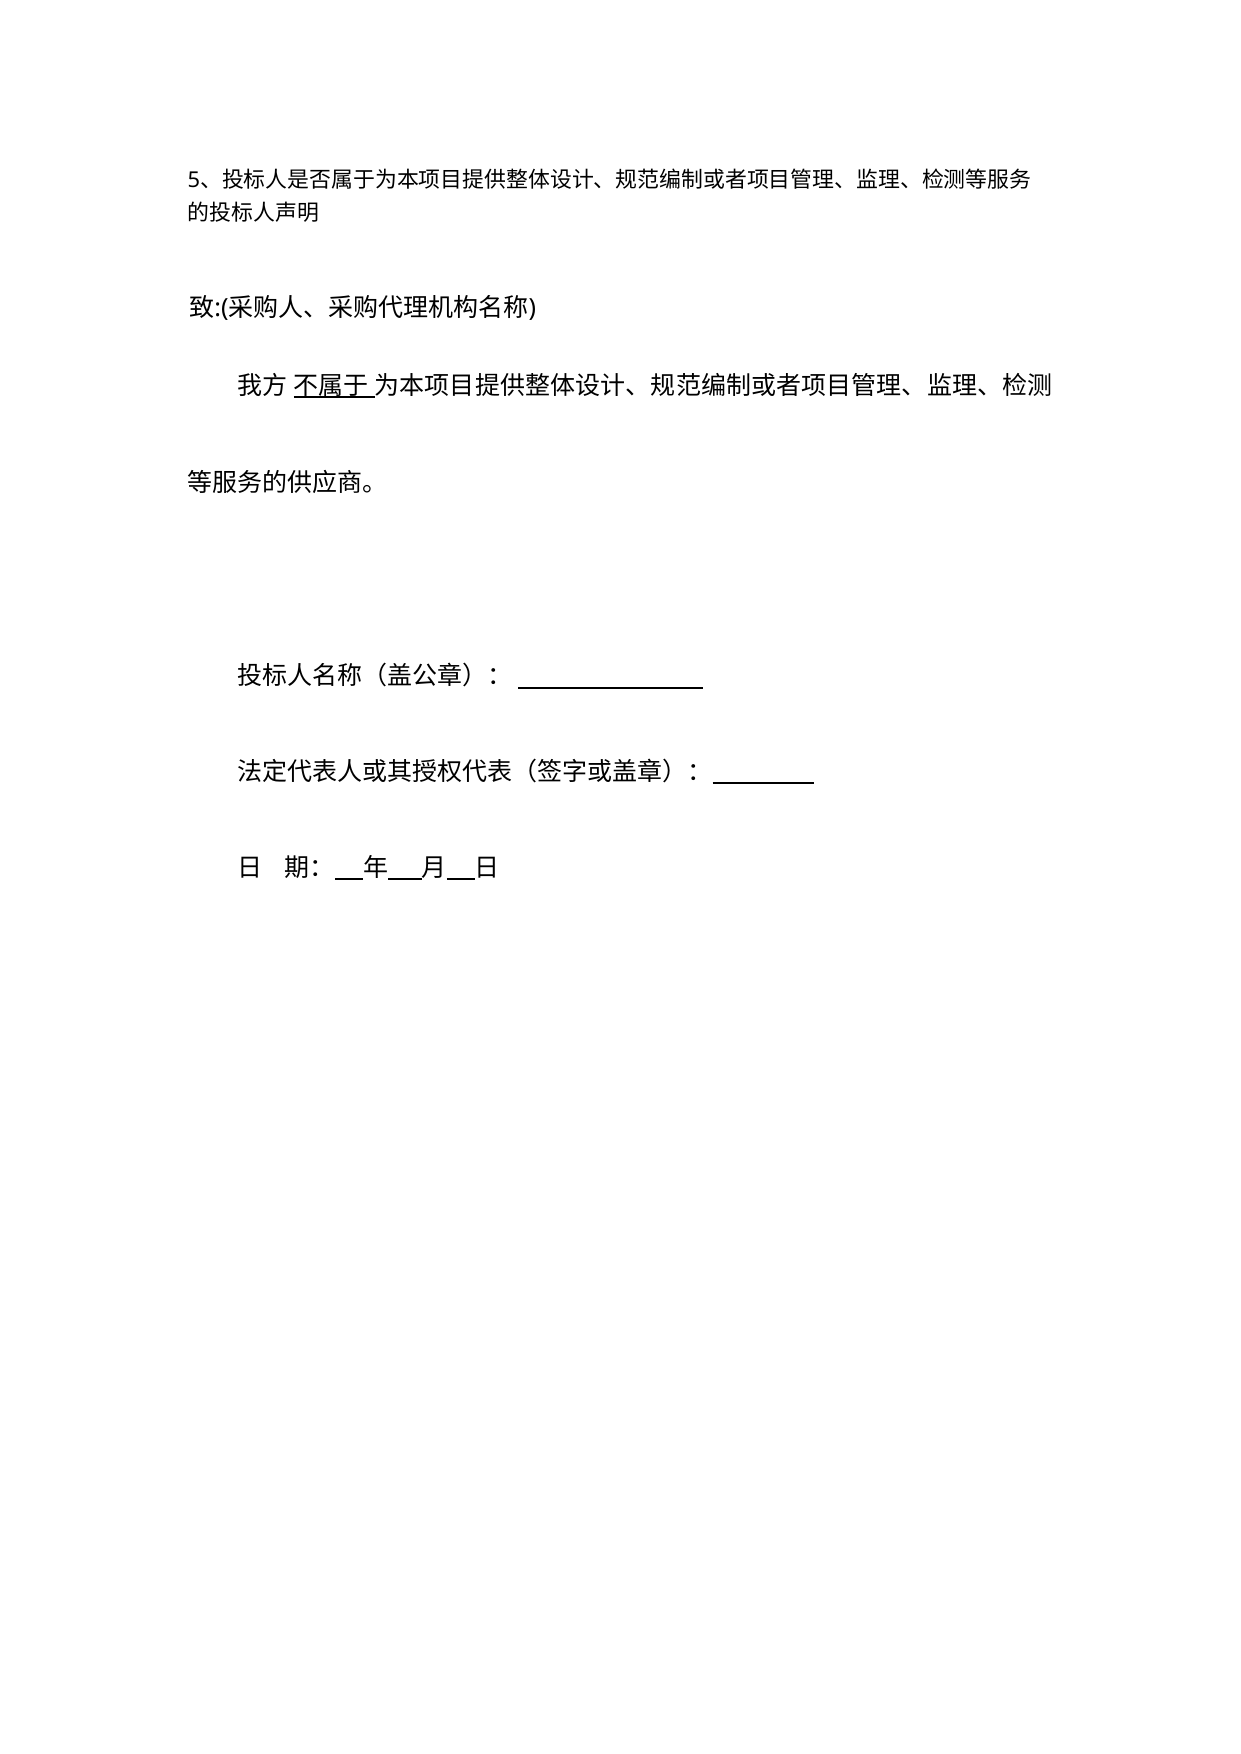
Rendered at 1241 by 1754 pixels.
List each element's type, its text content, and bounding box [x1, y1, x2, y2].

text 日 期： 年 月 日 [187, 833, 1053, 898]
text 我方 不属于 为本项目提供整体设计、规范编制或者项目管理、监理、检测等服务的供应商。 [187, 351, 1053, 513]
list 5、投标人是否属于为本项目提供整体设计、规范编制或者项目管理、监理、检测等服务的投标人声明 [187, 162, 1053, 227]
text 投标人名称（盖公章）： [187, 641, 1053, 706]
text 法定代表人或其授权代表（签字或盖章）： [187, 737, 1053, 802]
text 致:(采购人、采购代理机构名称) [189, 273, 1053, 338]
